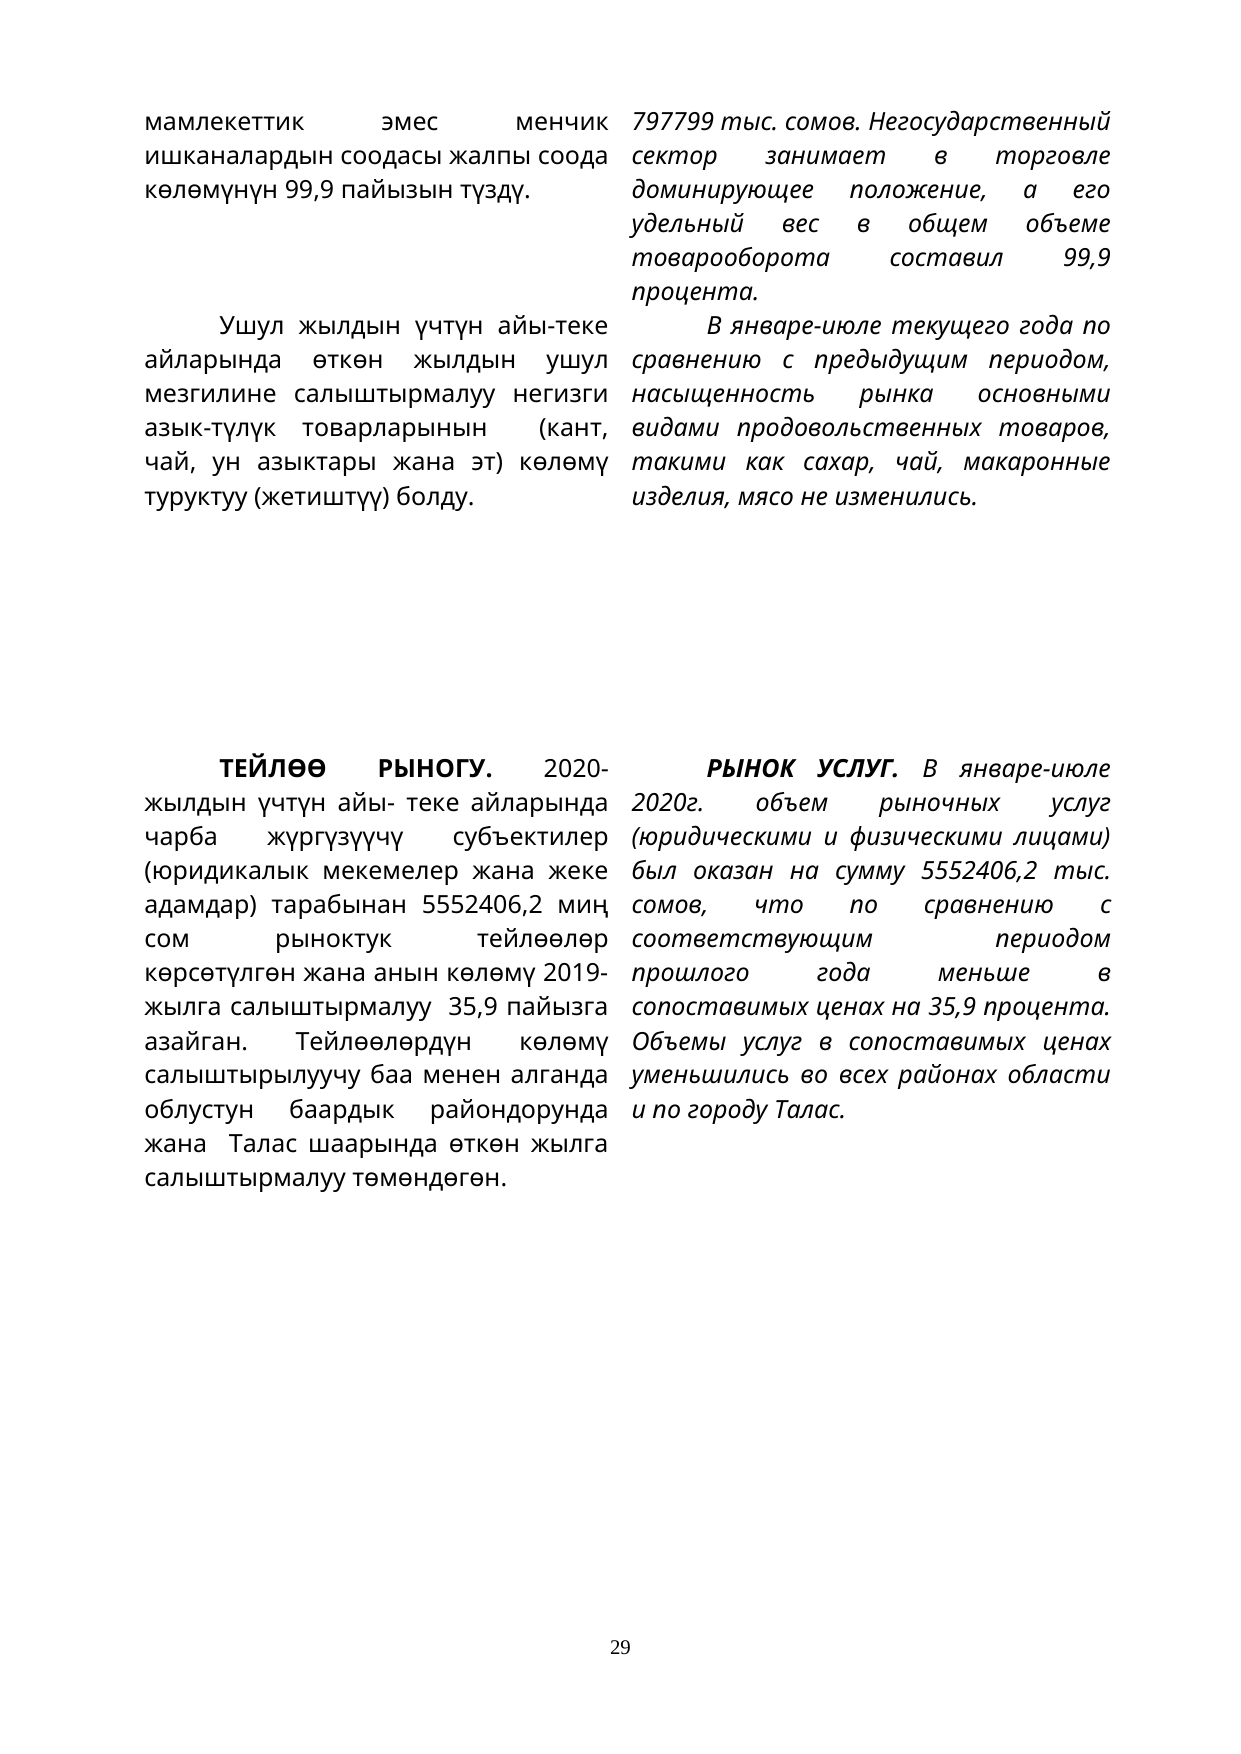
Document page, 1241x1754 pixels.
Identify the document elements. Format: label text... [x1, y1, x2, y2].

table_cell В январе-июле текущего года по сравнению с предыдущим периодом, насыщенность рынка основными видами продовольственных товаров, такими как сахар, чай, макаронные изделия, мясо не изменились. [620, 308, 1122, 512]
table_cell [620, 104, 1122, 308]
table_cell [133, 104, 620, 308]
table_header РЫНОК УСЛУГ. В январе-июле 2020г. объем рыночных услуг (юридическими и физическими лицами) был оказан на сумму 5552406,2 тыс. сомов, что по сравнению с соответствующим периодом прошлого года меньше в сопоставимых ценах на 35,9 процента. Объемы услуг в сопоставимых ценах уменьшились во всех районах области и по городу Талас. [620, 751, 1122, 1193]
table_cell Ушул жылдын үчтүн айы-теке айларында өткөн жылдын ушул мезгилине салыштырмалуу негизги азык-түлүк товарларынын (кант, чай, ун азыктары жана эт) көлөмү туруктуу (жетиштүү) болду. [133, 308, 620, 512]
table_header ТЕЙЛӨӨ РЫНОГУ. 2020-жылдын үчтүн айы- теке айларында чарба жүргүзүүчү субъектилер (юридикалык мекемелер жана жеке адамдар) тарабынан 5552406,2 миң сом рыноктук тейлөөлөр көрсөтүлгөн жана анын көлөмү 2019-жылга салыштырмалуу 35,9 пайызга азайган. Тейлөөлөрдүн көлөмү салыштырылуучу баа менен алганда облустун баардык райондорунда жана Талас шаарында өткөн жылга салыштырмалуу төмөндөгөн. [133, 751, 620, 1193]
